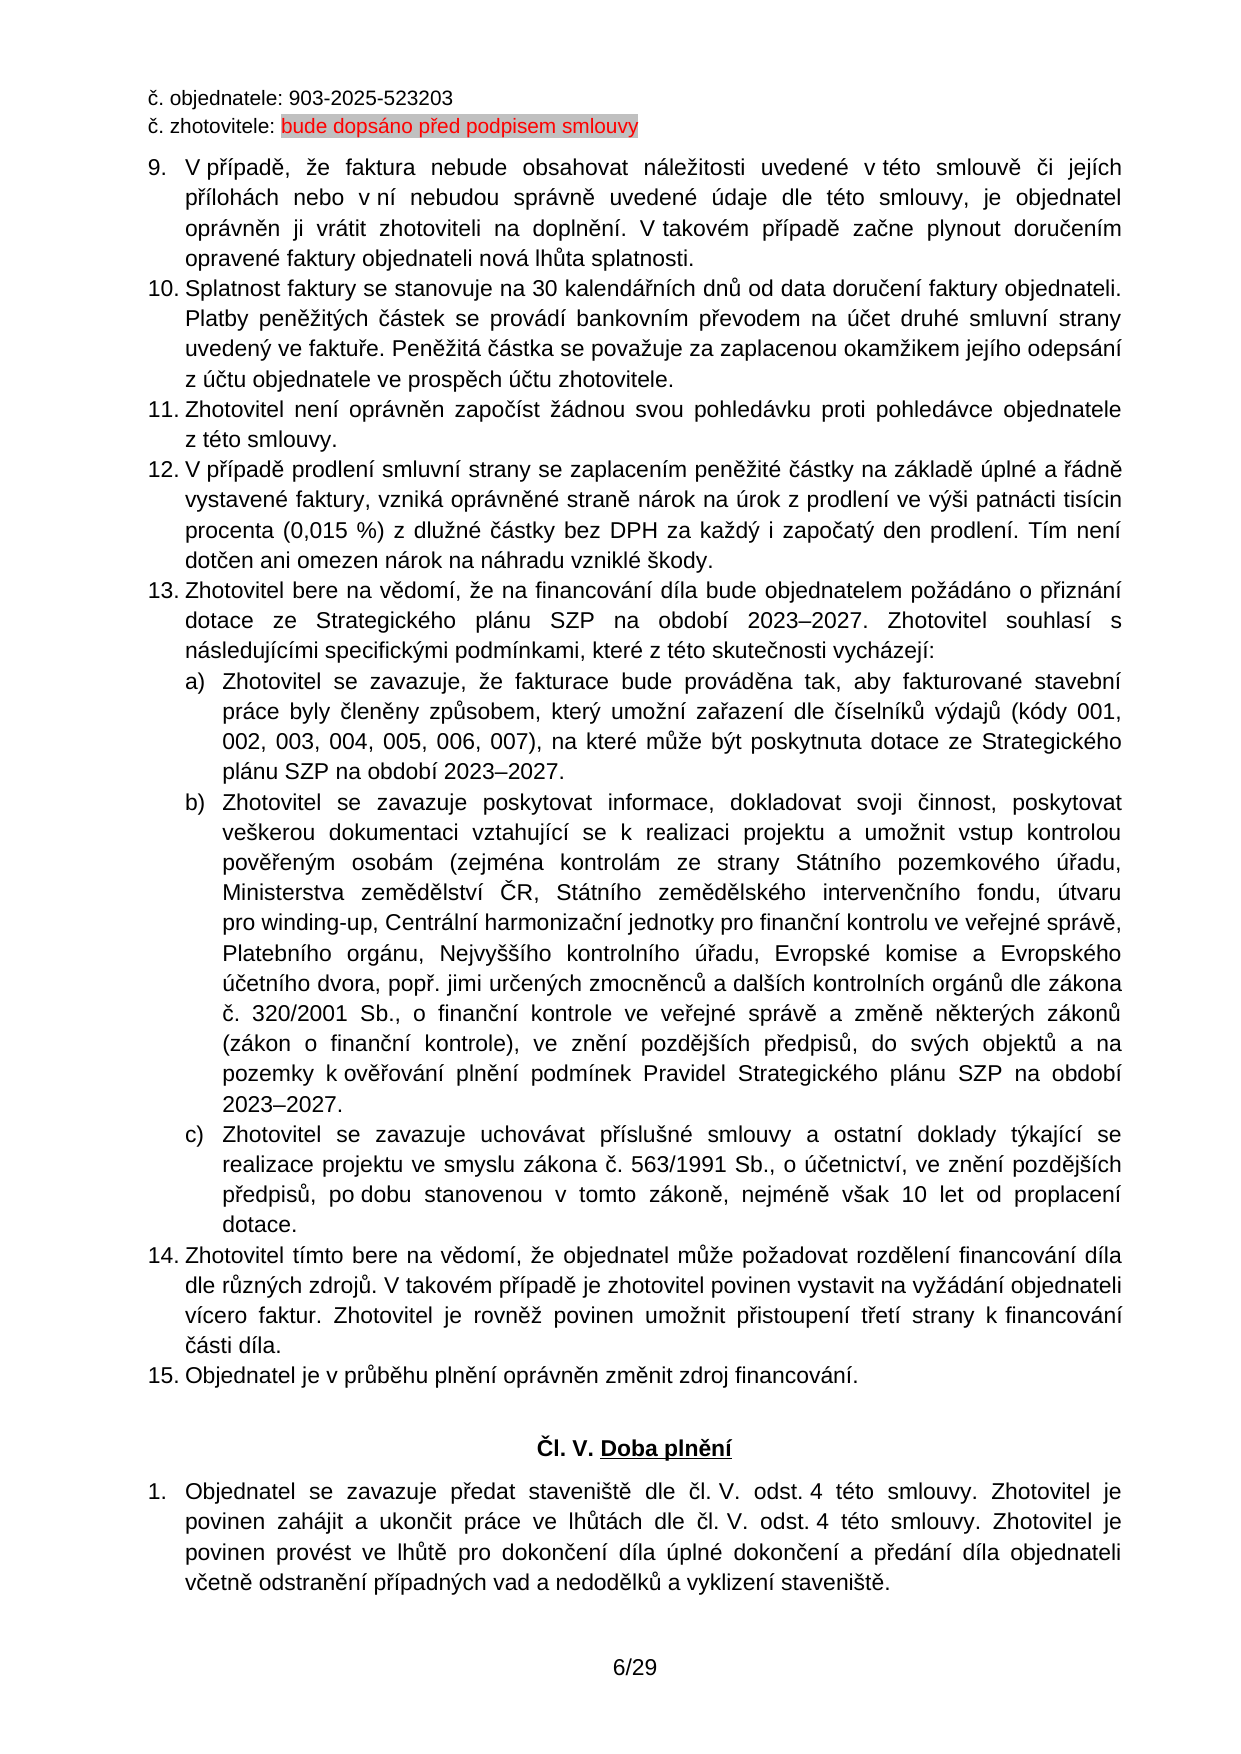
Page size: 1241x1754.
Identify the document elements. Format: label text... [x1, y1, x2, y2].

text Doba plnění [148, 1435, 1122, 1462]
list Zhotovitel není oprávněn započíst žádnou svou pohledávku proti pohledávce objednatele z této smlouvy. [148, 396, 1122, 452]
text a) Zhotovitel se zavazuje, že fakturace bude prováděna tak, aby fakturované stavební práce byly členěny způsobem, který umožní zařazení dle číselníků výdajů (kódy 001, 002, 003, 004, 005, 006, 007), na které může být poskytnuta dotace ze Strategického plánu SZP na období 2023–2027. [185, 668, 1122, 784]
list V případě prodlení smluvní strany se zaplacením peněžité částky na základě úplné a řádně vystavené faktury, vzniká oprávněné straně nárok na úrok z prodlení ve výši patnácti tisícin procenta (0,015 %) z dlužné částky bez DPH za každý i započatý den prodlení. Tím není dotčen ani omezen nárok na náhradu vzniklé škody. [148, 456, 1122, 573]
text b) Zhotovitel se zavazuje poskytovat informace, dokladovat svoji činnost, poskytovat veškerou dokumentaci vztahující se k realizaci projektu a umožnit vstup kontrolou pověřeným osobám (zejména kontrolám ze strany Státního pozemkového úřadu, Ministerstva zemědělství ČR, Státního zemědělského intervenčního fondu, útvaru pro winding-up, Centrální harmonizační jednotky pro finanční kontrolu ve veřejné správě, Platebního orgánu, Nejvyššího kontrolního úřadu, Evropské komise a Evropského účetního dvora, popř. jimi určených zmocněnců a dalších kontrolních orgánů dle zákona č. 320/2001 Sb., o finanční kontrole ve veřejné správě a změně některých zákonů (zákon o finanční kontrole), ve znění pozdějších předpisů, do svých objektů a na pozemky k ověřování plnění podmínek Pravidel Strategického plánu SZP na období 2023–2027. [185, 788, 1122, 1117]
list V případě, že faktura nebude obsahovat náležitosti uvedené v této smlouvě či jejích přílohách nebo v ní nebudou správně uvedené údaje dle této smlouvy, je objednatel oprávněn ji vrátit zhotoviteli na doplnění. V takovém případě začne plynout doručením opravené faktury objednateli nová lhůta splatnosti. [148, 154, 1122, 271]
list Zhotovitel tímto bere na vědomí, že objednatel může požadovat rozdělení financování díla dle různých zdrojů. V takovém případě je zhotovitel povinen vystavit na vyžádání objednateli vícero faktur. Zhotovitel je rovněž povinen umožnit přistoupení třetí strany k financování části díla. [148, 1242, 1122, 1358]
list Objednatel je v průběhu plnění oprávněn změnit zdroj financování. [148, 1362, 1122, 1389]
text c) Zhotovitel se zavazuje uchovávat příslušné smlouvy a ostatní doklady týkající se realizace projektu ve smyslu zákona č. 563/1991 Sb., o účetnictví, ve znění pozdějších předpisů, po dobu stanovenou v tomto zákoně, nejméně však 10 let od proplacení dotace. [185, 1121, 1122, 1238]
list Objednatel se zavazuje předat staveniště dle čl. V. odst. 4 této smlouvy. Zhotovitel je povinen zahájit a ukončit práce ve lhůtách dle čl. V. odst. 4 této smlouvy. Zhotovitel je povinen provést ve lhůtě pro dokončení díla úplné dokončení a předání díla objednateli včetně odstranění případných vad a nedodělků a vyklizení staveniště. [148, 1478, 1122, 1595]
list Zhotovitel bere na vědomí, že na financování díla bude objednatelem požádáno o přiznání dotace ze Strategického plánu SZP na období 2023–2027. Zhotovitel souhlasí s následujícími specifickými podmínkami, které z této skutečnosti vycházejí: [148, 577, 1122, 664]
list Splatnost faktury se stanovuje na 30 kalendářních dnů od data doručení faktury objednateli. Platby peněžitých částek se provádí bankovním převodem na účet druhé smluvní strany uvedený ve faktuře. Peněžitá částka se považuje za zaplacenou okamžikem jejího odepsání z účtu objednatele ve prospěch účtu zhotovitele. [148, 275, 1122, 392]
